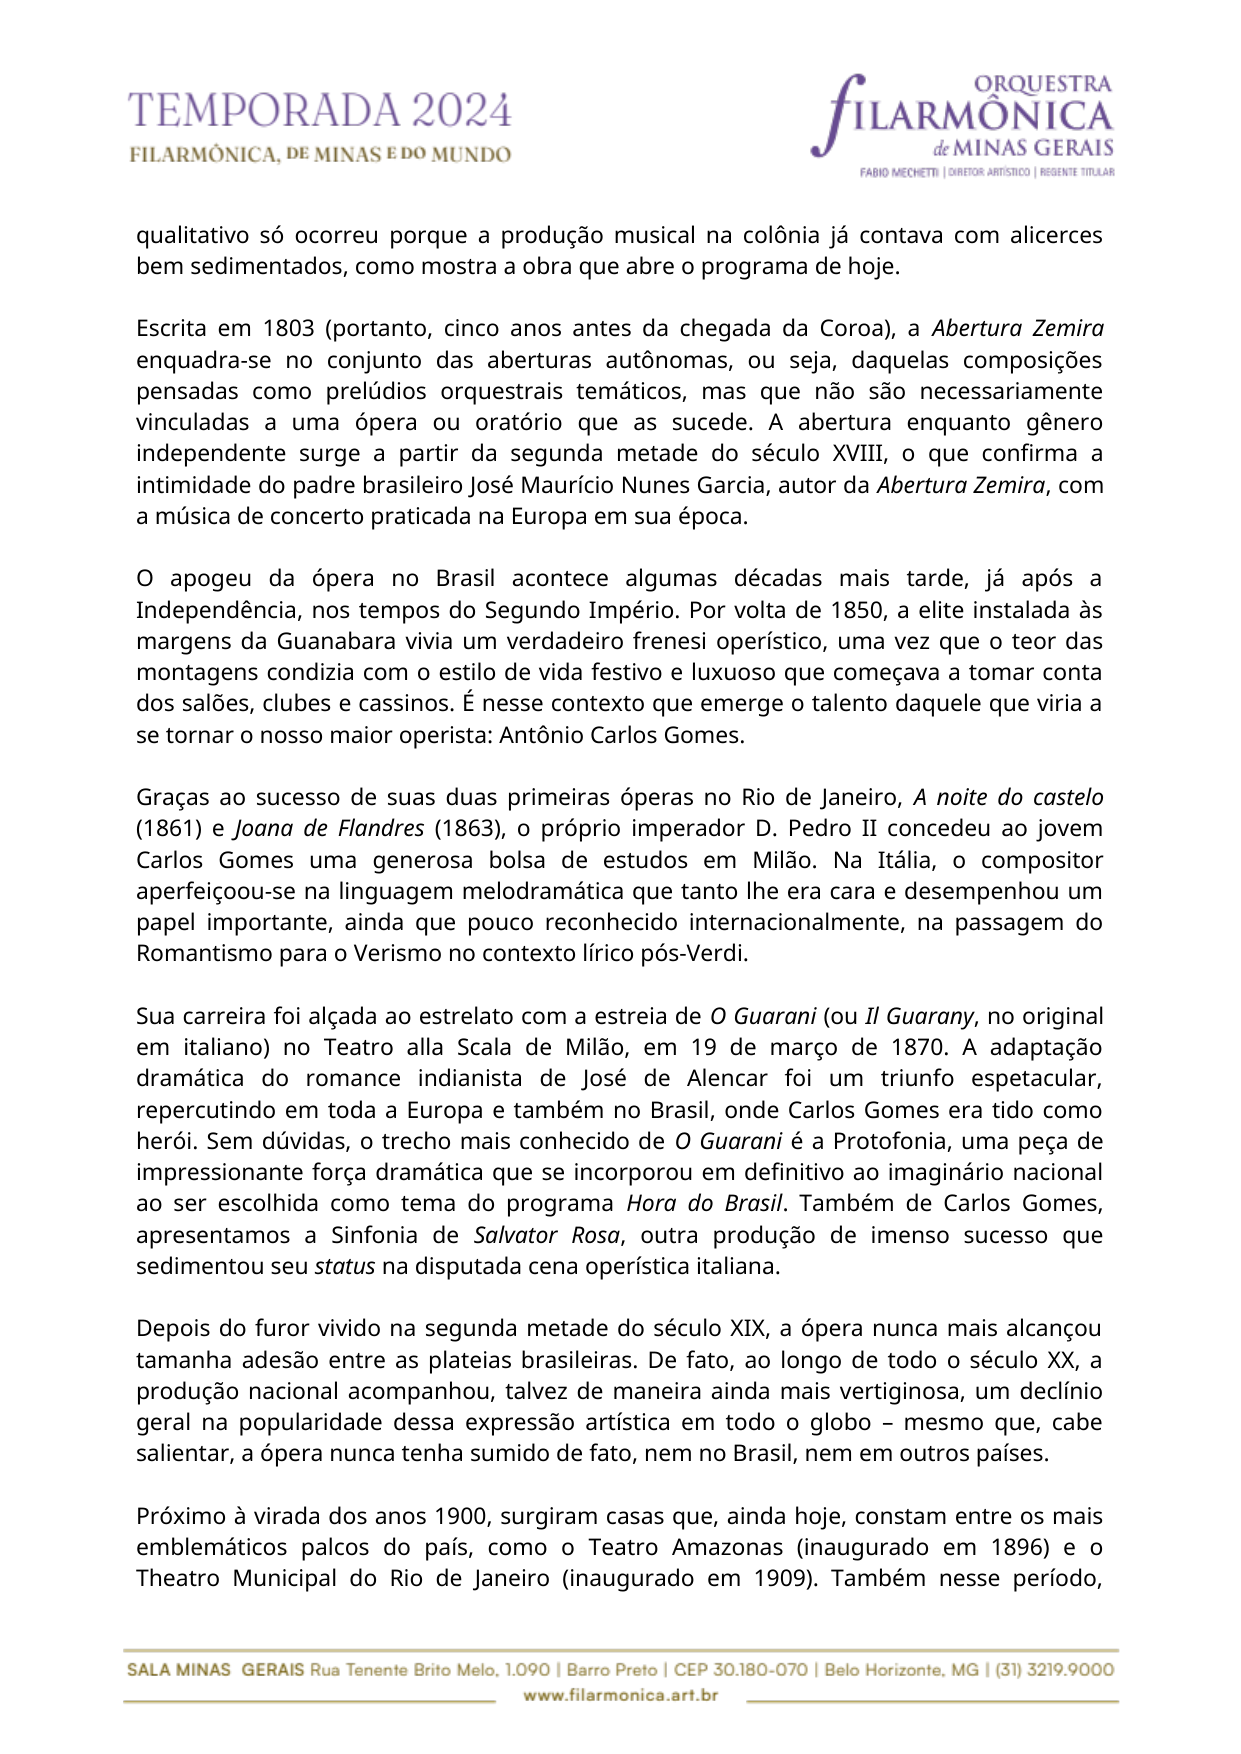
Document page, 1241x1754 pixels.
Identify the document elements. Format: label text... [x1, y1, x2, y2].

text O apogeu da ópera no Brasil acontece algumas décadas mais tarde, já após a Independência, nos tempos do Segundo Império. Por volta de 1850, a elite instalada às margens da Guanabara vivia um verdadeiro frenesi operístico, uma vez que o teor das montagens condizia com o estilo de vida festivo e luxuoso que começava a tomar conta dos salões, clubes e cassinos. É nesse contexto que emerge o talento daquele que viria a se tornar o nosso maior operista: Antônio Carlos Gomes. [136, 562, 1104, 750]
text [136, 218, 1104, 281]
text Graças ao sucesso de suas duas primeiras óperas no Rio de Janeiro, A noite do castelo (1861) e Joana de Flandres (1863), o próprio imperador D. Pedro II concedeu ao jovem Carlos Gomes uma generosa bolsa de estudos em Milão. Na Itália, o compositor aperfeiçoou-se na linguagem melodramática que tanto lhe era cara e desempenhou um papel importante, ainda que pouco reconhecido internacionalmente, na passagem do Romantismo para o Verismo no contexto lírico pós-Verdi. [136, 781, 1104, 968]
text Depois do furor vivido na segunda metade do século XIX, a ópera nunca mais alcançou tamanha adesão entre as plateias brasileiras. De fato, ao longo de todo o século XX, a produção nacional acompanhou, talvez de maneira ainda mais vertiginosa, um declínio geral na popularidade dessa expressão artística em todo o globo – mesmo que, cabe salientar, a ópera nunca tenha sumido de fato, nem no Brasil, nem em outros países. [136, 1312, 1104, 1468]
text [136, 1500, 1104, 1593]
text Sua carreira foi alçada ao estrelato com a estreia de O Guarani (ou Il Guarany, no original em italiano) no Teatro alla Scala de Milão, em 19 de março de 1870. A adaptação dramática do romance indianista de José de Alencar foi um triunfo espetacular, repercutindo em toda a Europa e também no Brasil, onde Carlos Gomes era tido como herói. Sem dúvidas, o trecho mais conhecido de O Guarani é a Protofonia, uma peça de impressionante força dramática que se incorporou em definitivo ao imaginário nacional ao ser escolhida como tema do programa Hora do Brasil. Também de Carlos Gomes, apresentamos a Sinfonia de Salvator Rosa, outra produção de imenso sucesso que sedimentou seu status na disputada cena operística italiana. [136, 1000, 1104, 1281]
text Escrita em 1803 (portanto, cinco anos antes da chegada da Coroa), a Abertura Zemira enquadra-se no conjunto das aberturas autônomas, ou seja, daquelas composições pensadas como prelúdios orquestrais temáticos, mas que não são necessariamente vinculadas a uma ópera ou oratório que as sucede. A abertura enquanto gênero independente surge a partir da segunda metade do século XVIII, o que confirma a intimidade do padre brasileiro José Maurício Nunes Garcia, autor da Abertura Zemira, com a música de concerto praticada na Europa em sua época. [136, 312, 1104, 531]
